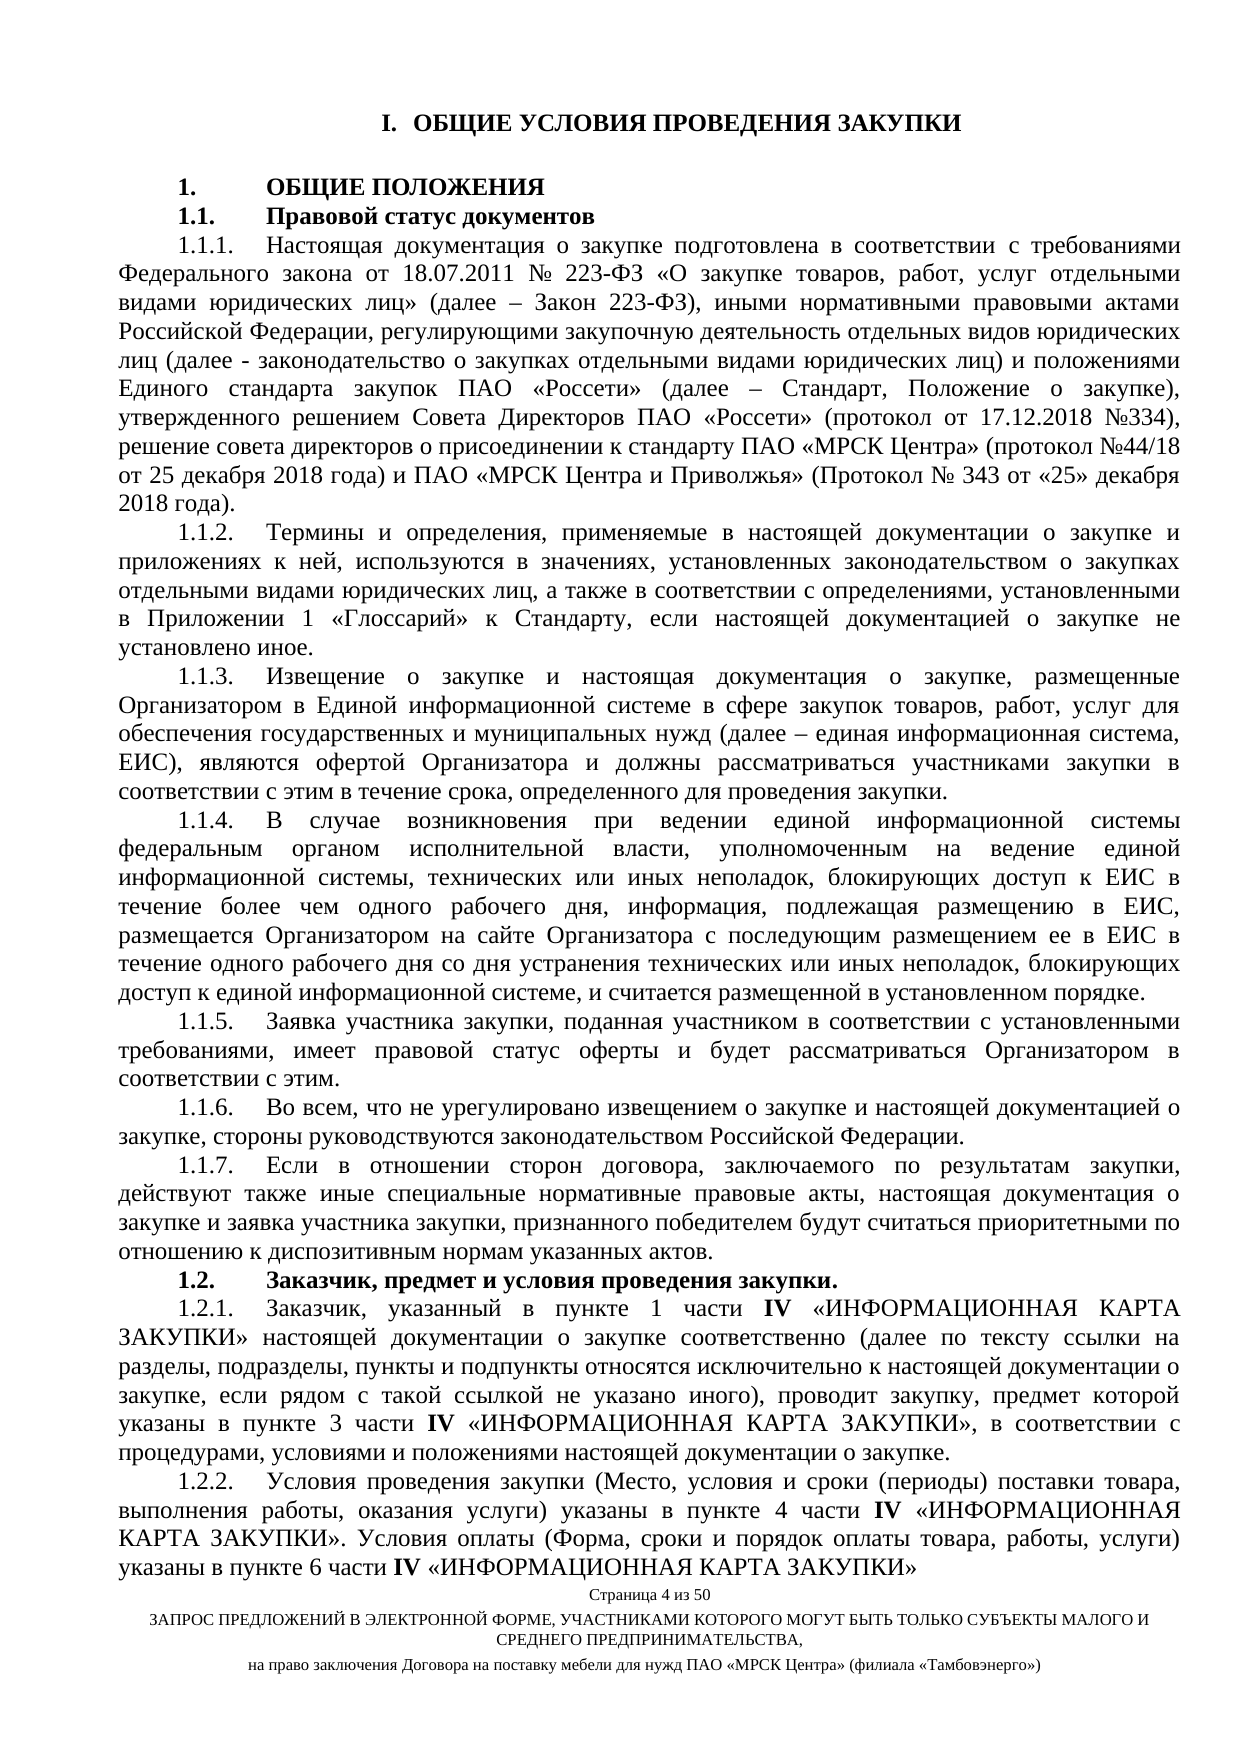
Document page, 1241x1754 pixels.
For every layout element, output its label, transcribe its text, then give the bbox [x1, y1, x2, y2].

subtitle Условия проведения закупки (Место, условия и сроки (периоды) поставки товара, выполнения работы, оказания услуги) указаны в пункте 4 части IV «ИНФОРМАЦИОННАЯ КАРТА ЗАКУПКИ». Условия оплаты (Форма, сроки и порядок оплаты товара, работы, услуги) указаны в пункте 6 части IV «ИНФОРМАЦИОННАЯ КАРТА ЗАКУПКИ» [118, 1466, 1181, 1581]
subtitle ОБЩИЕ ПОЛОЖЕНИЯ [118, 172, 1181, 201]
list Настоящая документация о закупке подготовлена в соответствии с требованиями Федерального закона от 18.07.2011 № 223-ФЗ «О закупке товаров, работ, услуг отдельными видами юридических лиц» (далее – Закон 223-ФЗ), иными нормативными правовыми актами Российской Федерации, регулирующими закупочную деятельность отдельных видов юридических лиц (далее - законодательство о закупках отдельными видами юридических лиц) и положениями Единого стандарта закупок ПАО «Россети» (далее – Стандарт, Положение о закупке), утвержденного решением Совета Директоров ПАО «Россети» (протокол от 17.12.2018 №334), решение совета директоров о присоединении к стандарту ПАО «МРСК Центра» (протокол №44/18 от 25 декабря 2018 года) и ПАО «МРСК Центра и Приволжья» (Протокол № 343 от «25» декабря 2018 года). [118, 230, 1181, 517]
subtitle ОБЩИЕ УСЛОВИЯ ПРОВЕДЕНИЯ закупки [118, 108, 1181, 137]
list Извещение о закупке и настоящая документация о закупке, размещенные Организатором в Единой информационной системе в сфере закупок товаров, работ, услуг для обеспечения государственных и муниципальных нужд (далее – единая информационная система, ЕИС), являются офертой Организатора и должны рассматриваться участниками закупки в соответствии с этим в течение срока, определенного для проведения закупки. [118, 661, 1181, 805]
list В случае возникновения при ведении единой информационной системы федеральным органом исполнительной власти, уполномоченным на ведение единой информационной системы, технических или иных неполадок, блокирующих доступ к ЕИС в течение более чем одного рабочего дня, информация, подлежащая размещению в ЕИС, размещается Организатором на сайте Организатора с последующим размещением ее в ЕИС в течение одного рабочего дня со дня устранения технических или иных неполадок, блокирующих доступ к единой информационной системе, и считается размещенной в установленном порядке. [118, 805, 1181, 1006]
list Заявка участника закупки, поданная участником в соответствии с установленными требованиями, имеет правовой статус оферты и будет рассматриваться Организатором в соответствии с этим. [118, 1006, 1181, 1092]
list Во всем, что не урегулировано извещением о закупке и настоящей документацией о закупке, стороны руководствуются законодательством Российской Федерации. [118, 1092, 1181, 1150]
subtitle Правовой статус документов [118, 201, 1181, 230]
subtitle Заказчик, указанный в пункте 1 части IV «ИНФОРМАЦИОННАЯ КАРТА ЗАКУПКИ» настоящей документации о закупке соответственно (далее по тексту ссылки на разделы, подразделы, пункты и подпункты относятся исключительно к настоящей документации о закупке, если рядом с такой ссылкой не указано иного), проводит закупку, предмет которой указаны в пункте 3 части IV «ИНФОРМАЦИОННАЯ КАРТА ЗАКУПКИ», в соответствии с процедурами, условиями и положениями настоящей документации о закупке. [118, 1293, 1181, 1466]
list Термины и определения, применяемые в настоящей документации о закупке и приложениях к ней, используются в значениях, установленных законодательством о закупках отдельными видами юридических лиц, а также в соответствии с определениями, установленными в Приложении 1 «Глоссарий» к Стандарту, если настоящей документацией о закупке не установлено иное. [118, 517, 1181, 661]
list Если в отношении сторон договора, заключаемого по результатам закупки, действуют также иные специальные нормативные правовые акты, настоящая документация о закупке и заявка участника закупки, признанного победителем будут считаться приоритетными по отношению к диспозитивным нормам указанных актов. [118, 1150, 1181, 1265]
subtitle Заказчик, предмет и условия проведения закупки. [118, 1265, 1181, 1293]
